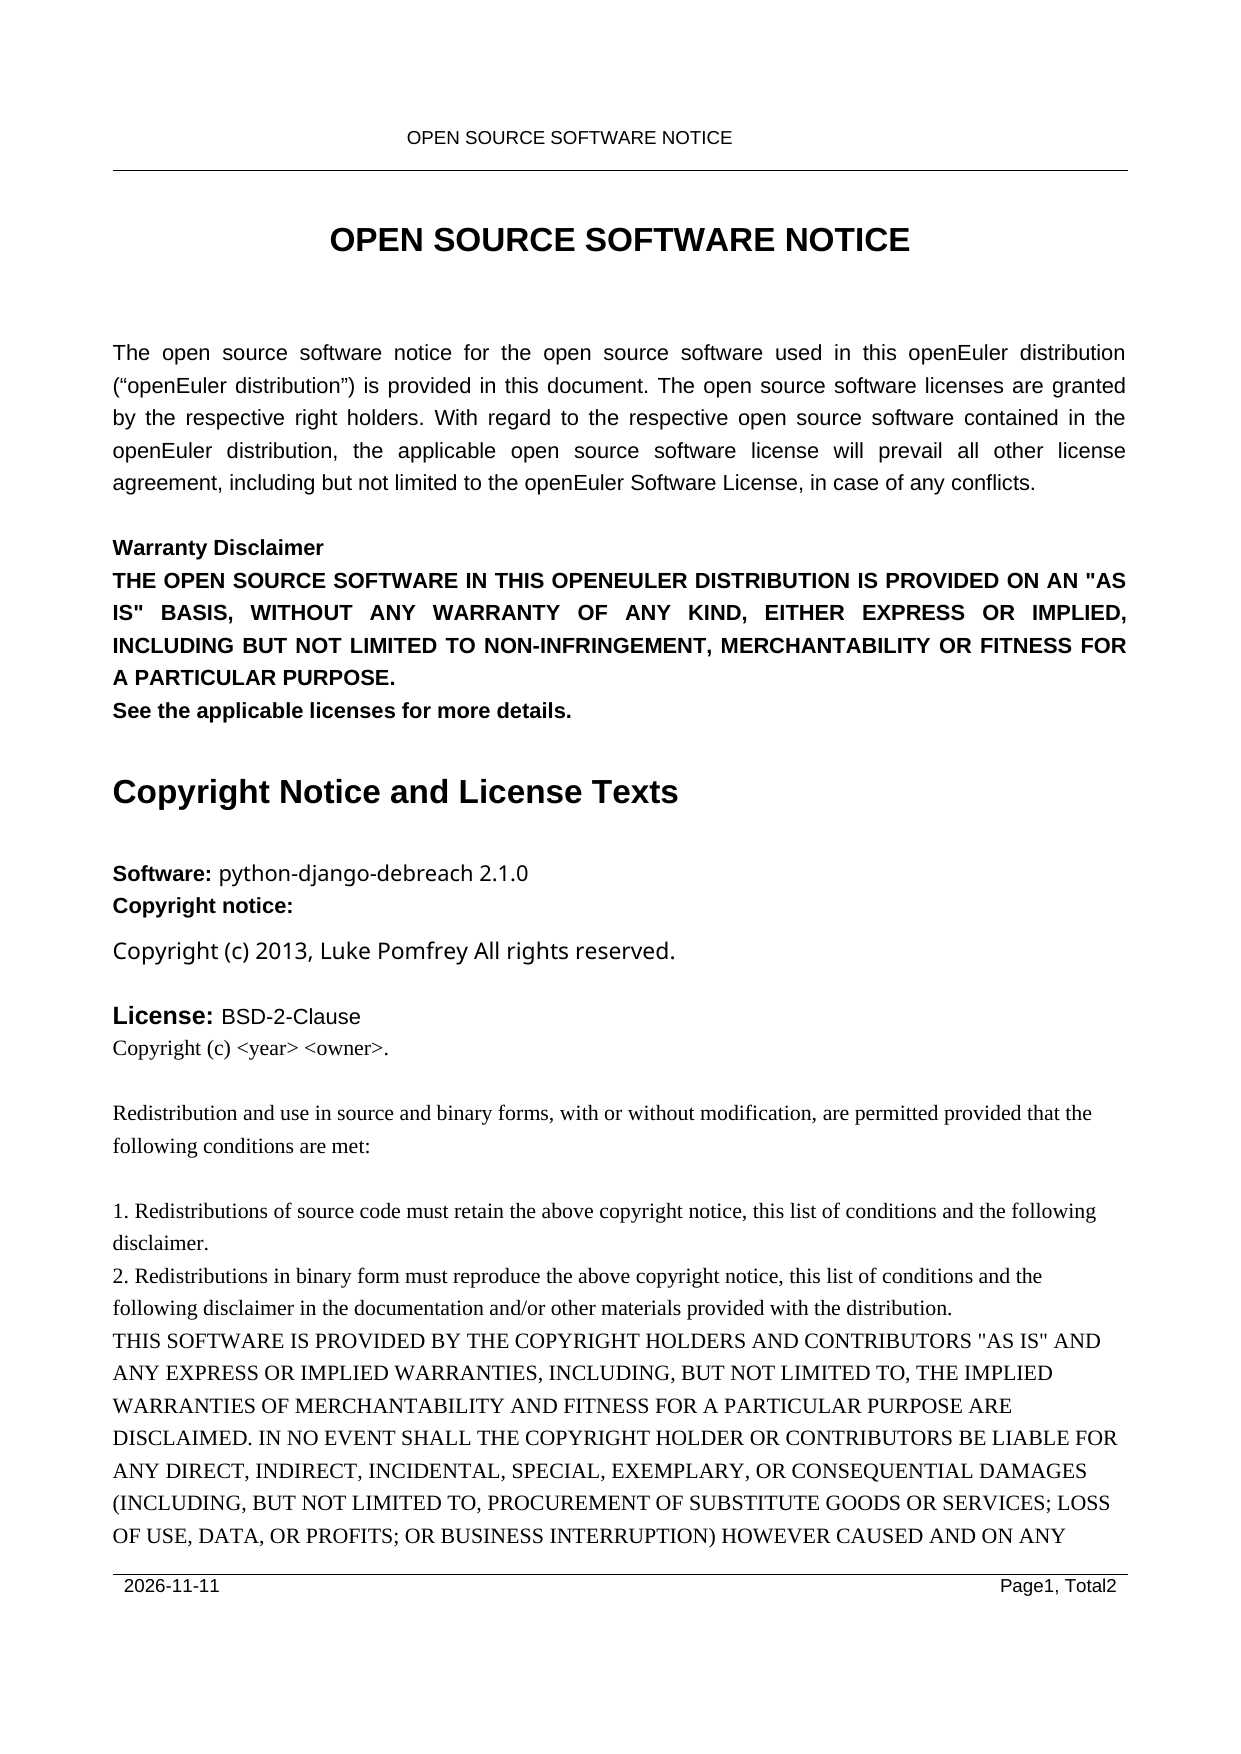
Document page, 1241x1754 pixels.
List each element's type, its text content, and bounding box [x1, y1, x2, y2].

text THE OPEN SOURCE SOFTWARE IN THIS OPENEULER DISTRIBUTION IS PROVIDED ON AN "AS IS" BASIS, WITHOUT ANY WARRANTY OF ANY KIND, EITHER EXPRESS OR IMPLIED, INCLUDING BUT NOT LIMITED TO NON-INFRINGEMENT, MERCHANTABILITY OR FITNESS FOR A PARTICULAR PURPOSE. See the applicable licenses for more details. [112, 564, 1128, 726]
text Copyright notice: [112, 889, 1128, 921]
title Software: python-django-debreach 2.1.0 [112, 856, 1128, 889]
text Copyright (c) 2013, Luke Pomfrey All rights reserved. [112, 934, 1128, 999]
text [112, 1031, 1128, 1551]
text OPEN SOURCE SOFTWARE NOTICE [112, 206, 1128, 271]
text The open source software notice for the open source software used in this openEuler distribution (“openEuler distribution”) is provided in this document. The open source software licenses are granted by the respective right holders. With regard to the respective open source software contained in the openEuler distribution, the applicable open source software license will prevail all other license agreement, including but not limited to the openEuler Software License, in case of any conflicts. [112, 336, 1128, 499]
text Warranty Disclaimer [112, 531, 1128, 564]
text License: BSD-2-Clause [112, 999, 1128, 1031]
text Copyright Notice and License Texts [112, 759, 1128, 824]
